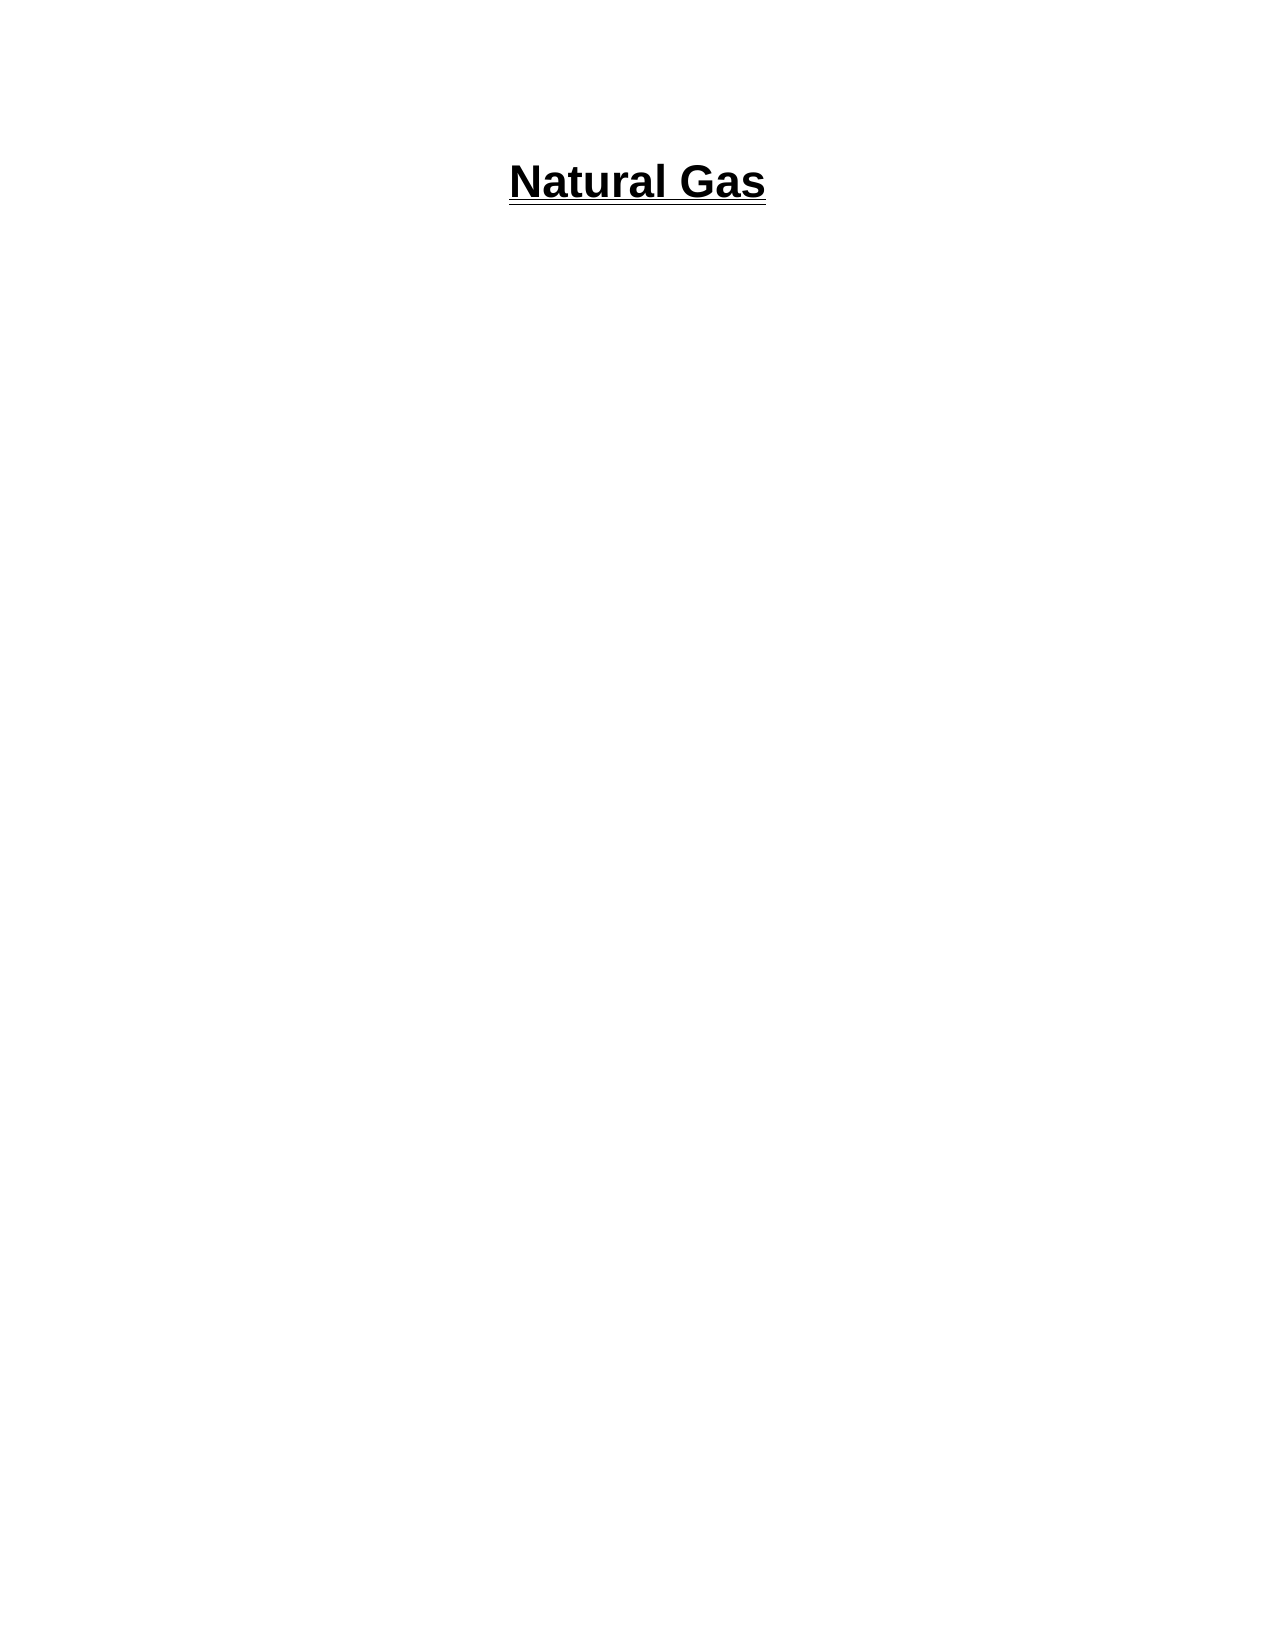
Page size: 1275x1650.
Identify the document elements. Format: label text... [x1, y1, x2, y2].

subtitle Natural Gas [150, 154, 1125, 207]
